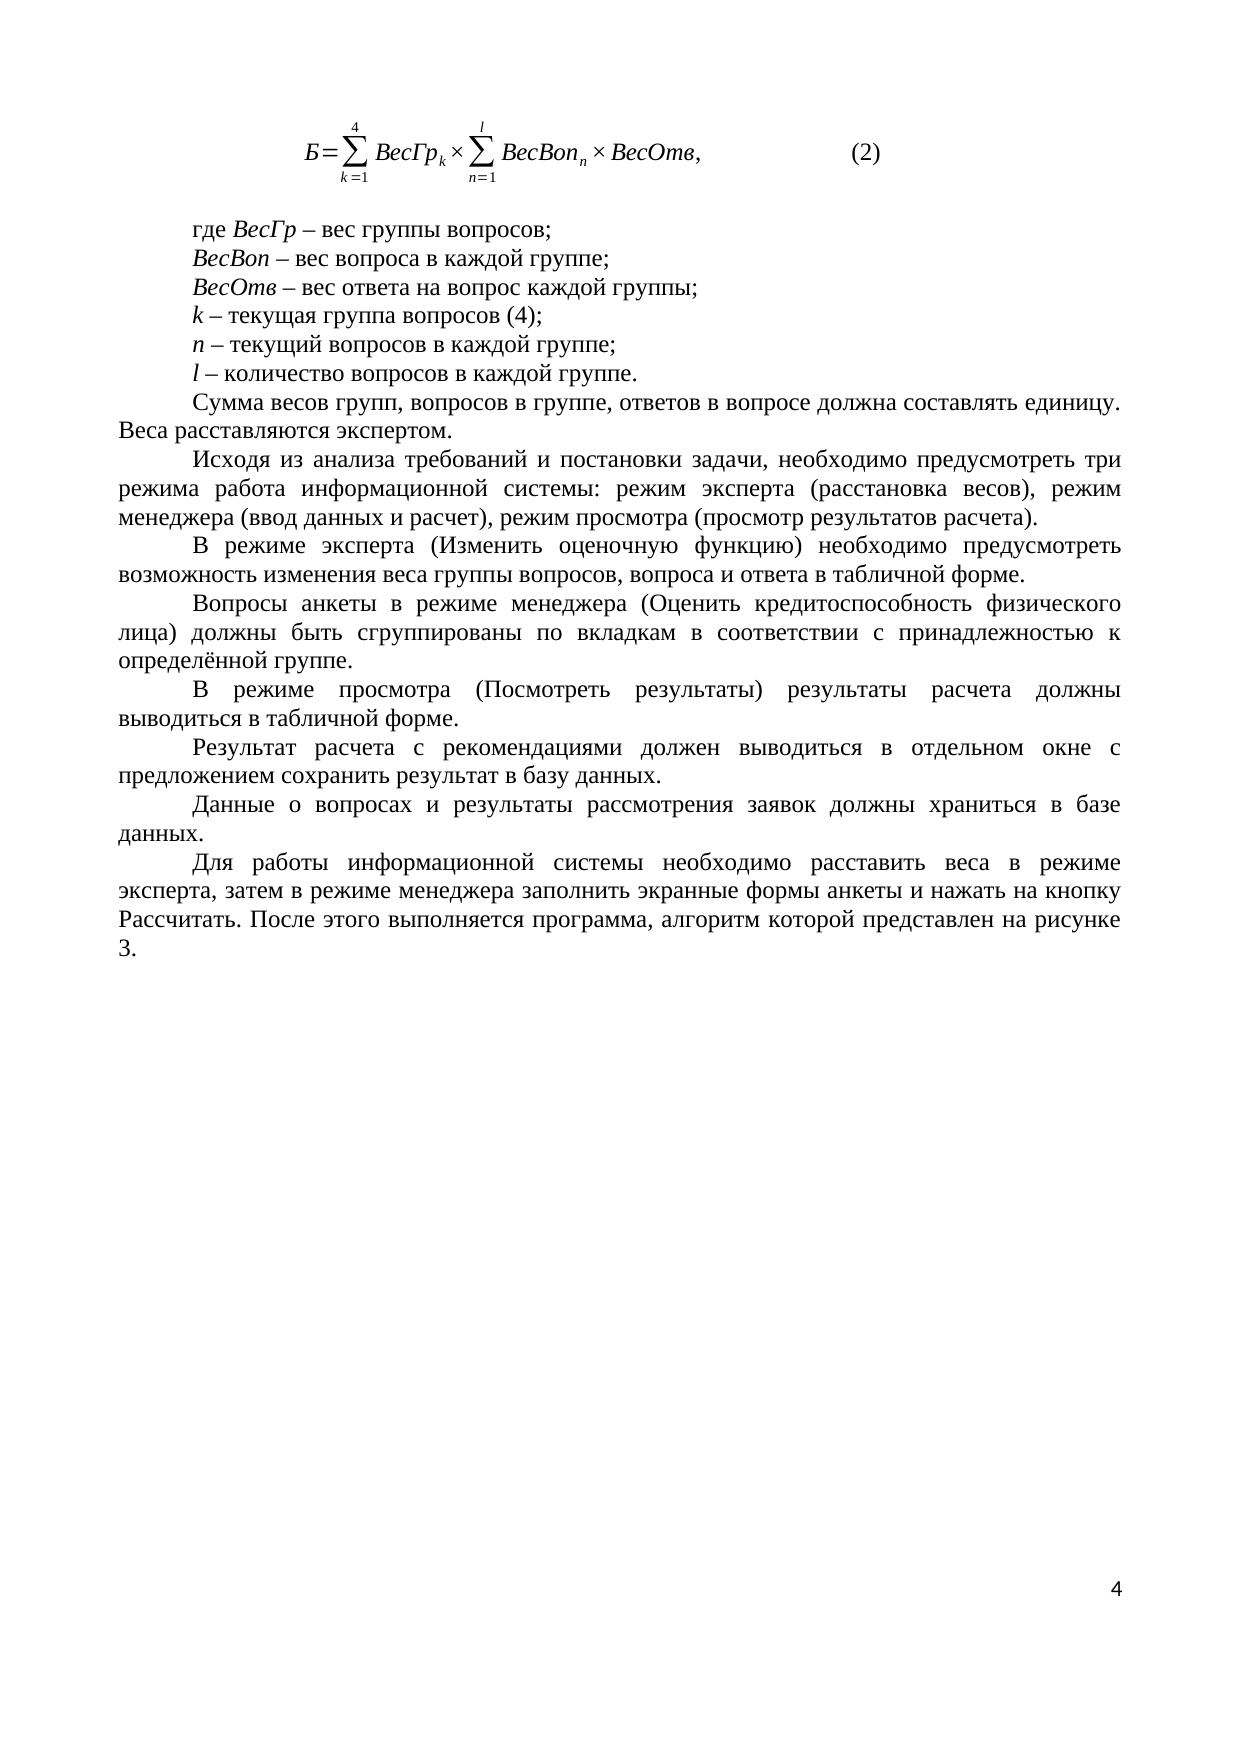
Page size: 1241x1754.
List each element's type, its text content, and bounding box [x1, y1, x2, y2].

text Данные о вопросах и результаты рассмотрения заявок должны храниться в базе данных. [118, 789, 1122, 847]
text l – количество вопросов в каждой группе. [118, 358, 1122, 387]
text ВесОтв – вес ответа на вопрос каждой группы; [118, 272, 1122, 300]
text Сумма весов групп, вопросов в группе, ответов в вопросе должна составлять единицу. Веса расставляются экспертом. [118, 387, 1122, 444]
text Вопросы анкеты в режиме менеджера (Оценить кредитоспособность физического лица) должны быть сгруппированы по вкладкам в соответствии с принадлежностью к определённой группе. [118, 588, 1122, 674]
text В режиме просмотра (Посмотреть результаты) результаты расчета должны выводиться в табличной форме. [118, 674, 1122, 732]
text В режиме эксперта (Изменить оценочную функцию) необходимо предусмотреть возможность изменения веса группы вопросов, вопроса и ответа в табличной форме. [118, 530, 1122, 588]
text , (2) [192, 118, 1122, 185]
text Исходя из анализа требований и постановки задачи, необходимо предусмотреть три режима работа информационной системы: режим эксперта (расстановка весов), режим менеджера (ввод данных и расчет), режим просмотра (просмотр результатов расчета). [118, 444, 1122, 530]
text ВесВоп – вес вопроса в каждой группе; [118, 243, 1122, 272]
text где ВесГр – вес группы вопросов; [118, 214, 1122, 243]
text Результат расчета с рекомендациями должен выводиться в отдельном окне с предложением сохранить результат в базу данных. [118, 732, 1122, 789]
text n – текущий вопросов в каждой группе; [118, 329, 1122, 358]
text k – текущая группа вопросов (4); [118, 300, 1122, 329]
text Для работы информационной системы необходимо расставить веса в режиме эксперта, затем в режиме менеджера заполнить экранные формы анкеты и нажать на кнопку Рассчитать. После этого выполняется программа, алгоритм которой представлен на рисунке 3. [118, 847, 1122, 962]
